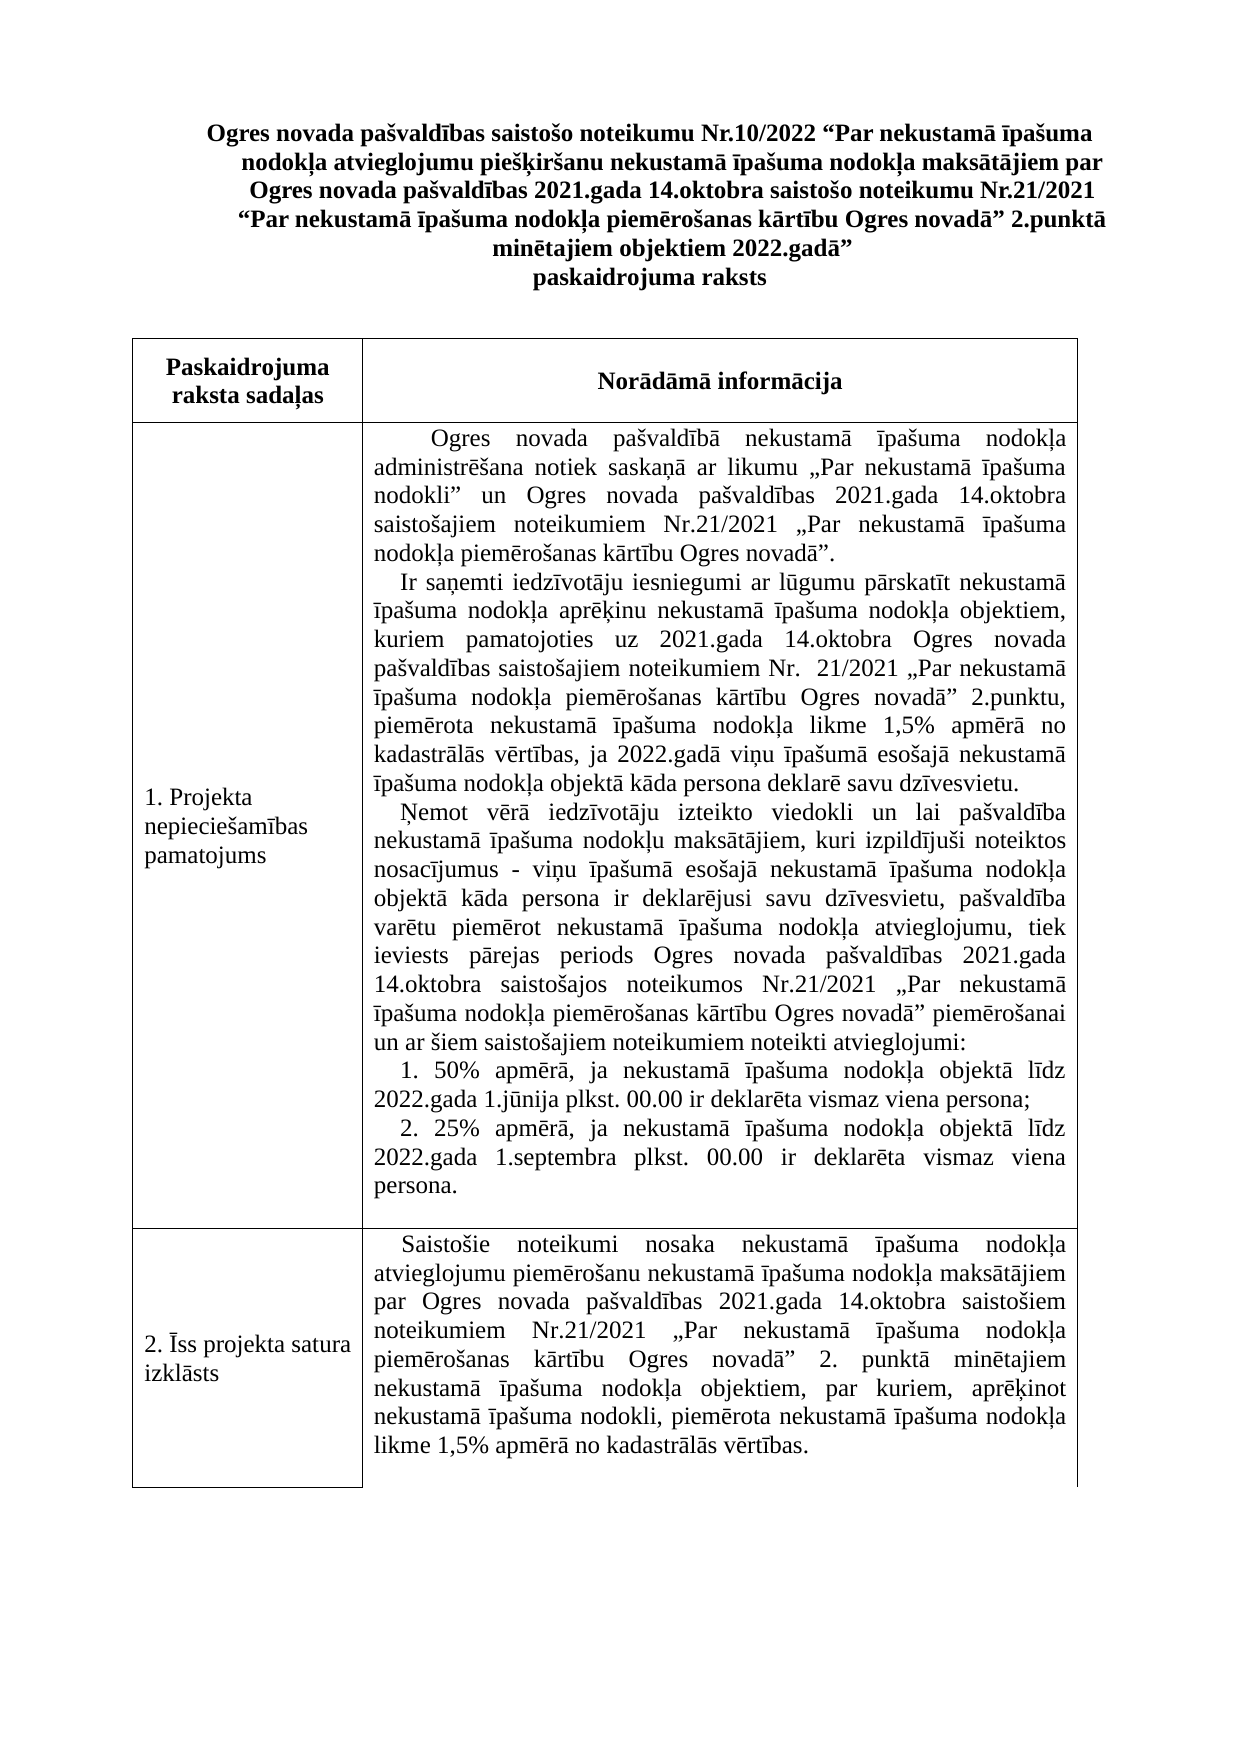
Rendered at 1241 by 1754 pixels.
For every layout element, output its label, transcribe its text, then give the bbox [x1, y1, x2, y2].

table_cell 1. Projekta nepieciešamības pamatojums [133, 423, 362, 1228]
table_header Paskaidrojuma raksta sadaļas [133, 339, 362, 422]
table_header Norādāmā informācija [363, 339, 1077, 422]
table_cell Saistošie noteikumi nosaka nekustamā īpašuma nodokļa atvieglojumu piemērošanu nekustamā īpašuma nodokļa maksātājiem par Ogres novada pašvaldības 2021.gada 14.oktobra saistošiem noteikumiem Nr.21/2021 „Par nekustamā īpašuma nodokļa piemērošanas kārtību Ogres novadā” 2. punktā minētajiem nekustamā īpašuma nodokļa objektiem, par kuriem, aprēķinot nekustamā īpašuma nodokli, piemērota nekustamā īpašuma nodokļa likme 1,5% apmērā no kadastrālās vērtības. [363, 1229, 1077, 1487]
text paskaidrojuma raksts [177, 262, 1122, 291]
table_cell Ogres novada pašvaldībā nekustamā īpašuma nodokļa administrēšana notiek saskaņā ar likumu „Par nekustamā īpašuma nodokli” un Ogres novada pašvaldības 2021.gada 14.oktobra saistošajiem noteikumiem Nr.21/2021 „Par nekustamā īpašuma nodokļa piemērošanas kārtību Ogres novadā”. Ir saņemti iedzīvotāju iesniegumi ar lūgumu pārskatīt nekustamā īpašuma nodokļa aprēķinu nekustamā īpašuma nodokļa objektiem, kuriem pamatojoties uz 2021.gada 14.oktobra Ogres novada pašvaldības saistošajiem noteikumiem Nr. 21/2021 „Par nekustamā īpašuma nodokļa piemērošanas kārtību Ogres novadā” 2.punktu, piemērota nekustamā īpašuma nodokļa likme 1,5% apmērā no kadastrālās vērtības, ja 2022.gadā viņu īpašumā esošajā nekustamā īpašuma nodokļa objektā kāda persona deklarē savu dzīvesvietu. Ņemot vērā iedzīvotāju izteikto viedokli un lai pašvaldība nekustamā īpašuma nodokļu maksātājiem, kuri izpildījuši noteiktos nosacījumus - viņu īpašumā esošajā nekustamā īpašuma nodokļa objektā kāda persona ir deklarējusi savu dzīvesvietu, pašvaldība varētu piemērot nekustamā īpašuma nodokļa atvieglojumu, tiek ieviests pārejas periods Ogres novada pašvaldības 2021.gada 14.oktobra saistošajos noteikumos Nr.21/2021 „Par nekustamā īpašuma nodokļa piemērošanas kārtību Ogres novadā” piemērošanai un ar šiem saistošajiem noteikumiem noteikti atvieglojumi: 1. 50% apmērā, ja nekustamā īpašuma nodokļa objektā līdz 2022.gada 1.jūnija plkst. 00.00 ir deklarēta vismaz viena persona; 2. 25% apmērā, ja nekustamā īpašuma nodokļa objektā līdz 2022.gada 1.septembra plkst. 00.00 ir deklarēta vismaz viena persona. [363, 423, 1077, 1228]
subtitle Ogres novada pašvaldības saistošo noteikumu Nr.10/2022 “Par nekustamā īpašuma nodokļa atvieglojumu piešķiršanu nekustamā īpašuma nodokļa maksātājiem par Ogres novada pašvaldības 2021.gada 14.oktobra saistošo noteikumu Nr.21/2021 “Par nekustamā īpašuma nodokļa piemērošanas kārtību Ogres novadā” 2.punktā minētajiem objektiem 2022.gadā” [177, 118, 1122, 262]
table_cell 2. Īss projekta satura izklāsts [133, 1229, 362, 1487]
